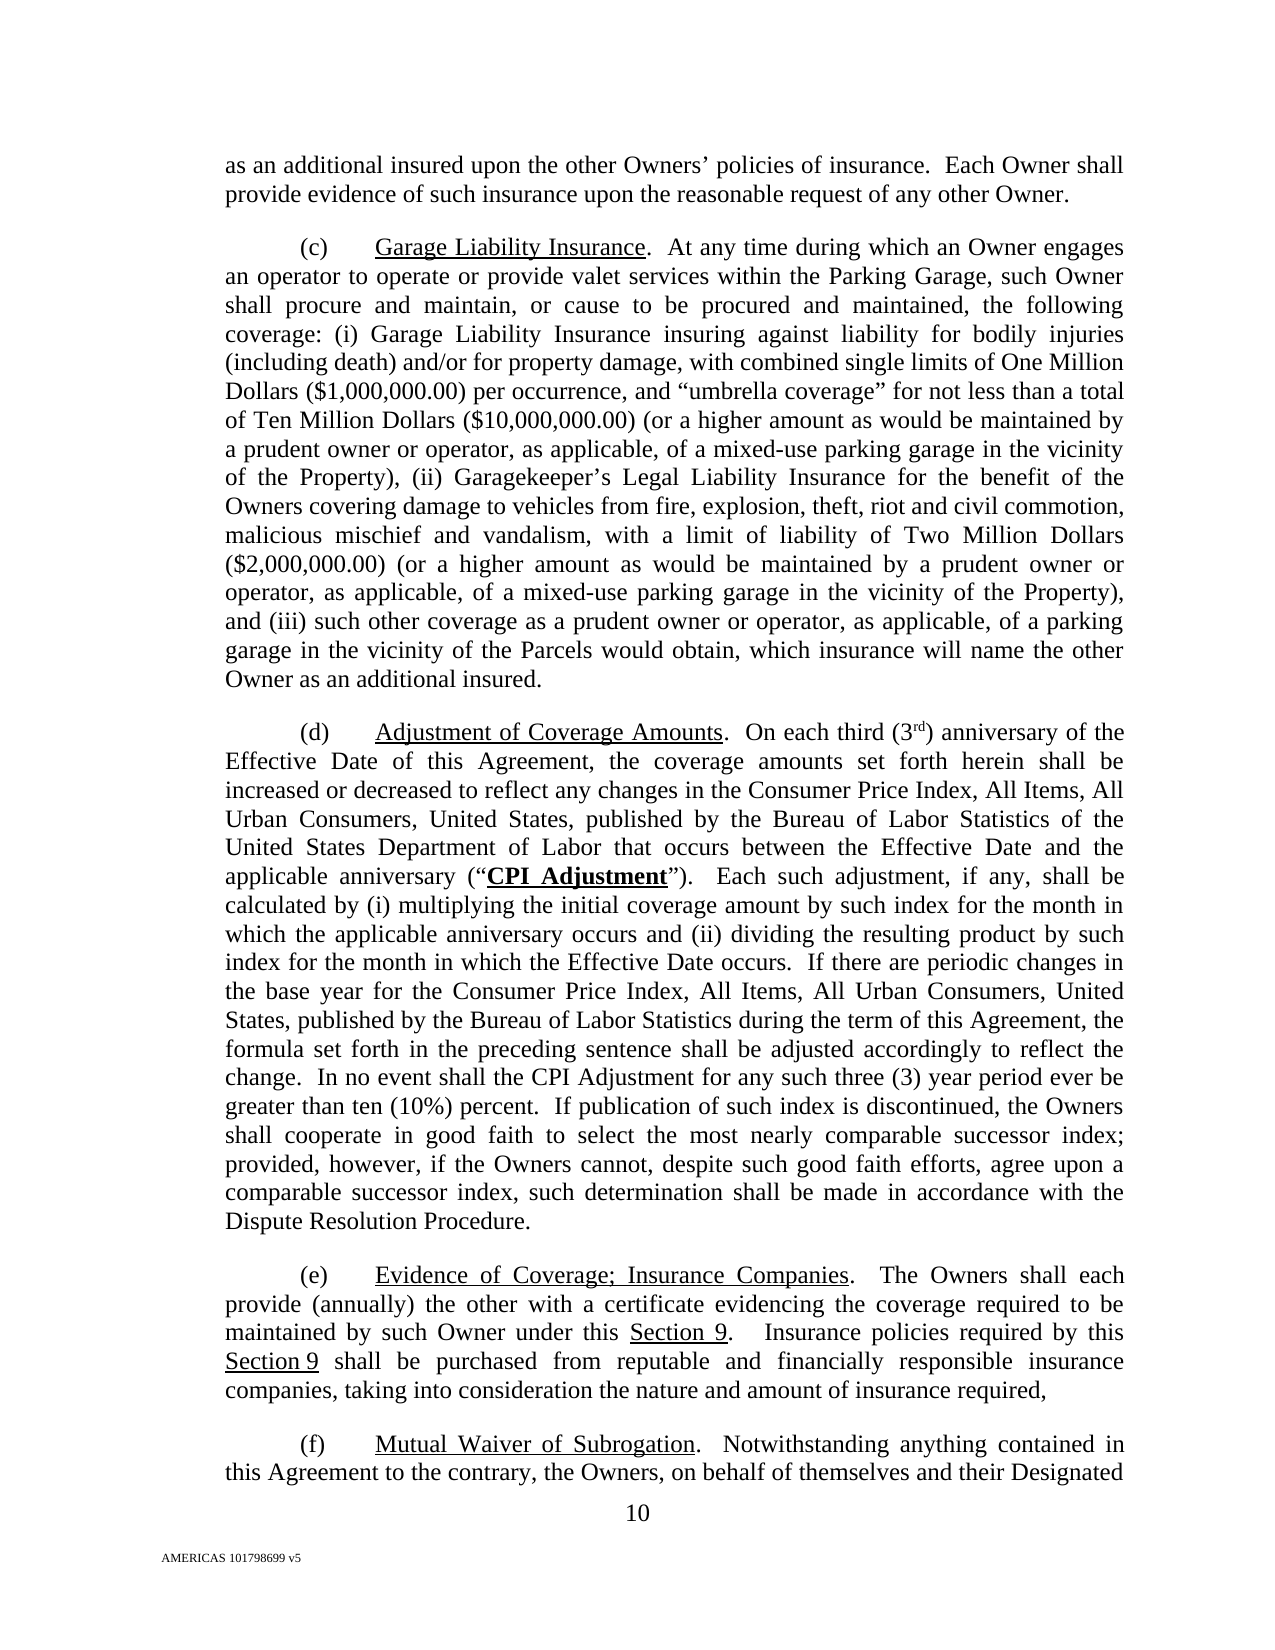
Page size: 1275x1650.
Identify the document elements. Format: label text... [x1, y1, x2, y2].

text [225, 150, 1125, 207]
text Garage Liability Insurance. At any time during which an Owner engages an operator to operate or provide valet services within the Parking Garage, such Owner shall procure and maintain, or cause to be procured and maintained, the following coverage: (i) Garage Liability Insurance insuring against liability for bodily injuries (including death) and/or for property damage, with combined single limits of One Million Dollars ($1,000,000.00) per occurrence, and “umbrella coverage” for not less than a total of Ten Million Dollars ($10,000,000.00) (or a higher amount as would be maintained by a prudent owner or operator, as applicable, of a mixed-use parking garage in the vicinity of the Property), (ii) Garagekeeper’s Legal Liability Insurance for the benefit of the Owners covering damage to vehicles from fire, explosion, theft, riot and civil commotion, malicious mischief and vandalism, with a limit of liability of Two Million Dollars ($2,000,000.00) (or a higher amount as would be maintained by a prudent owner or operator, as applicable, of a mixed-use parking garage in the vicinity of the Property), and (iii) such other coverage as a prudent owner or operator, as applicable, of a parking garage in the vicinity of the Parcels would obtain, which insurance will name the other Owner as an additional insured. [225, 232, 1125, 692]
text Evidence of Coverage; Insurance Companies. The Owners shall each provide (annually) the other with a certificate evidencing the coverage required to be maintained by such Owner under this Section 9. Insurance policies required by this Section 9 shall be purchased from reputable and financially responsible insurance companies, taking into consideration the nature and amount of insurance required, [225, 1260, 1125, 1404]
text Adjustment of Coverage Amounts. On each third (3rd) anniversary of the Effective Date of this Agreement, the coverage amounts set forth herein shall be increased or decreased to reflect any changes in the Consumer Price Index, All Items, All Urban Consumers, United States, published by the Bureau of Labor Statistics of the United States Department of Labor that occurs between the Effective Date and the applicable anniversary (“CPI Adjustment”). Each such adjustment, if any, shall be calculated by (i) multiplying the initial coverage amount by such index for the month in which the applicable anniversary occurs and (ii) dividing the resulting product by such index for the month in which the Effective Date occurs. If there are periodic changes in the base year for the Consumer Price Index, All Items, All Urban Consumers, United States, published by the Bureau of Labor Statistics during the term of this Agreement, the formula set forth in the preceding sentence shall be adjusted accordingly to reflect the change. In no event shall the CPI Adjustment for any such three (3) year period ever be greater than ten (10%) percent. If publication of such index is discontinued, the Owners shall cooperate in good faith to select the most nearly comparable successor index; provided, however, if the Owners cannot, despite such good faith efforts, agree upon a comparable successor index, such determination shall be made in accordance with the Dispute Resolution Procedure. [225, 717, 1125, 1235]
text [225, 1429, 1125, 1486]
